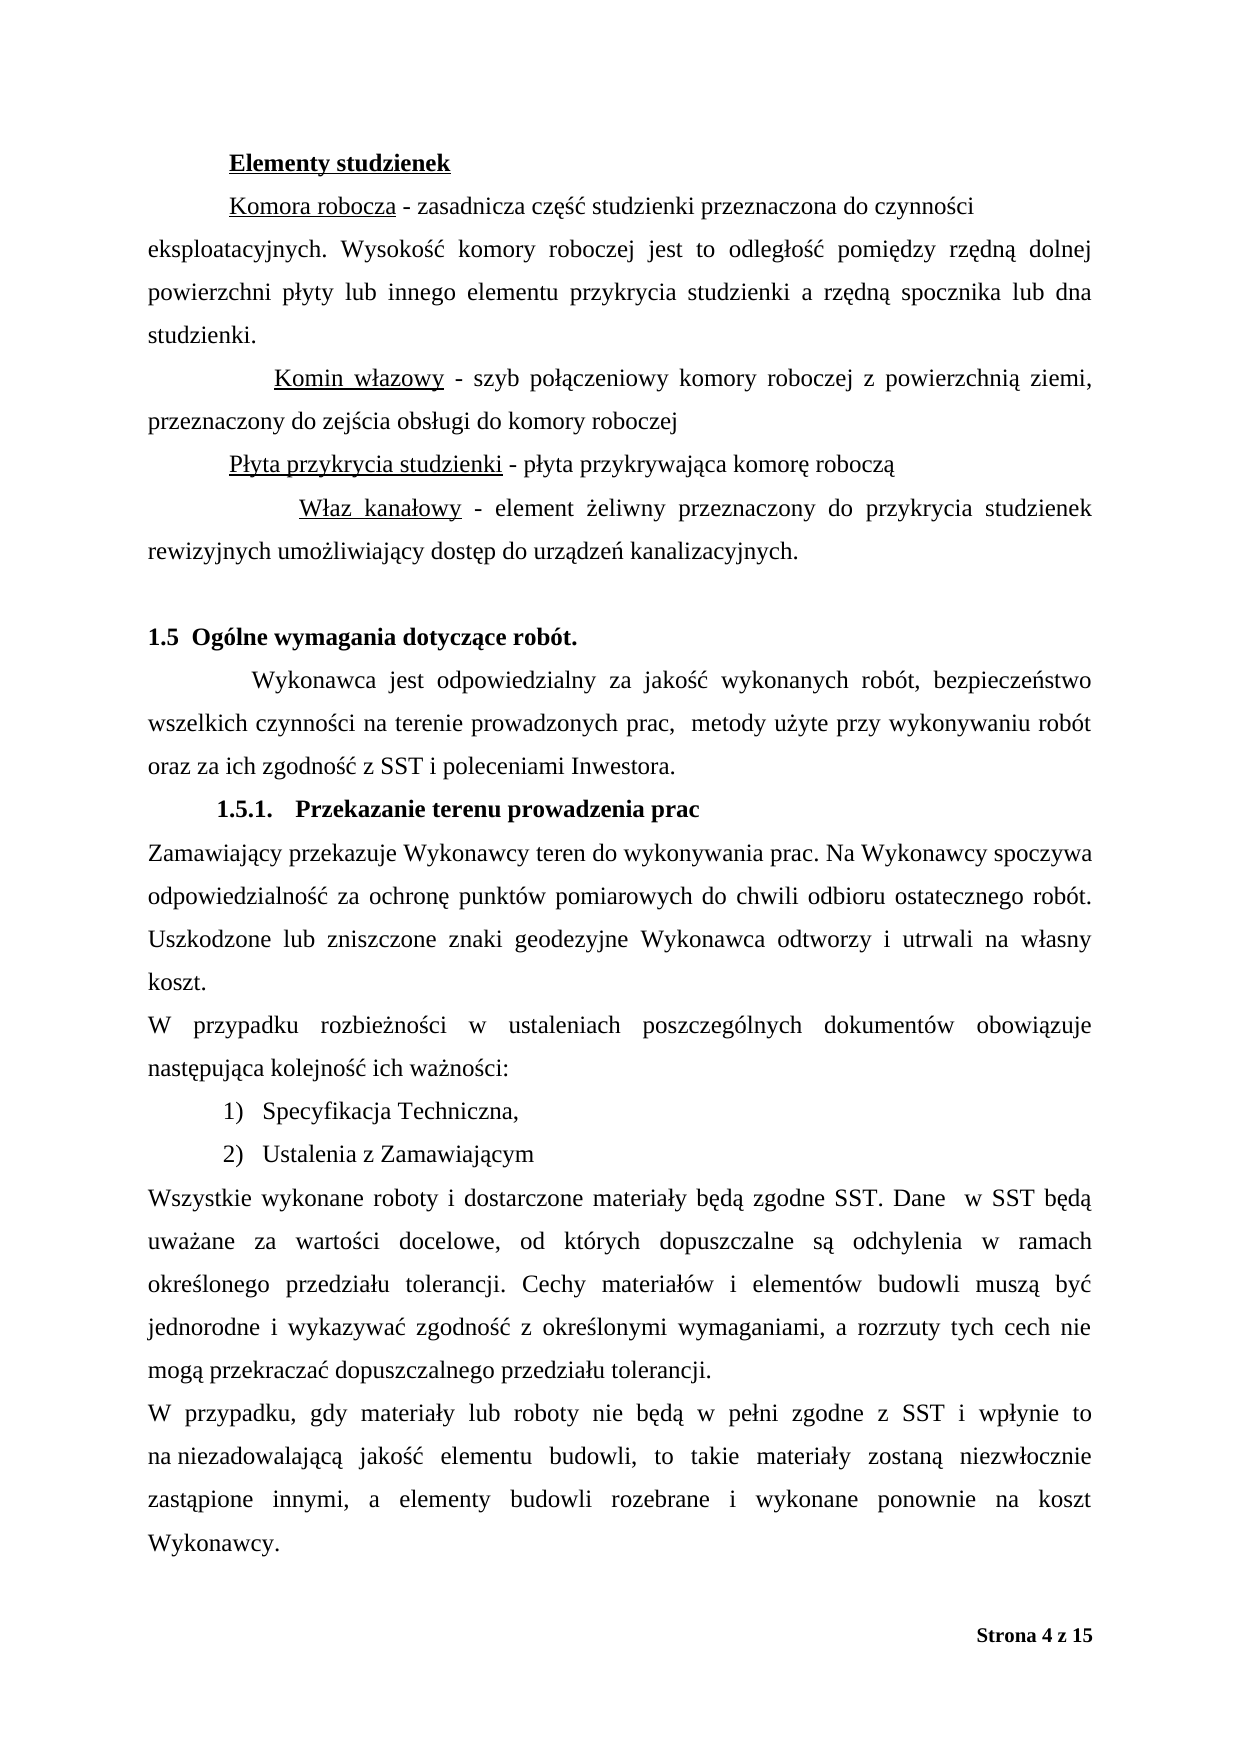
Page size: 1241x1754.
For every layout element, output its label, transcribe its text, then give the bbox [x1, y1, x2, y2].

text Wszystkie wykonane roboty i dostarczone materiały będą zgodne SST. Dane w SST będą uważane za wartości docelowe, od których dopuszczalne są odchylenia w ramach określonego przedziału tolerancji. Cechy materiałów i elementów budowli muszą być jednorodne i wykazywać zgodność z określonymi wymaganiami, a rozrzuty tych cech nie mogą przekraczać dopuszczalnego przedziału tolerancji. [148, 1183, 1093, 1384]
text 2) Ustalenia z Zamawiającym [148, 1139, 1093, 1168]
text Płyta przykrycia studzienki - płyta przykrywająca komorę roboczą [148, 449, 1093, 478]
text Komin włazowy - szyb połączeniowy komory roboczej z powierzchnią ziemi, przeznaczony do zejścia obsługi do komory roboczej [148, 363, 1093, 435]
text Elementy studzienek [148, 148, 1072, 176]
text 1.5.1. Przekazanie terenu prowadzenia prac [148, 794, 1093, 823]
text Komora robocza - zasadnicza część studzienki przeznaczona do czynności [148, 191, 1093, 219]
text W przypadku rozbieżności w ustaleniach poszczególnych dokumentów obowiązuje następująca kolejność ich ważności: [148, 1010, 1093, 1082]
text 1) Specyfikacja Techniczna, [148, 1096, 1093, 1125]
text Właz kanałowy - element żeliwny przeznaczony do przykrycia studzienek rewizyjnych umożliwiający dostęp do urządzeń kanalizacyjnych. [148, 493, 1093, 564]
text Wykonawca jest odpowiedzialny za jakość wykonanych robót, bezpieczeństwo wszelkich czynności na terenie prowadzonych prac, metody użyte przy wykonywaniu robót oraz za ich zgodność z SST i poleceniami Inwestora. [148, 665, 1093, 780]
text W przypadku, gdy materiały lub roboty nie będą w pełni zgodne z SST i wpłynie to na niezadowalającą jakość elementu budowli, to takie materiały zostaną niezwłocznie zastąpione innymi, a elementy budowli rozebrane i wykonane ponownie na koszt Wykonawcy. [148, 1398, 1093, 1556]
text Zamawiający przekazuje Wykonawcy teren do wykonywania prac. Na Wykonawcy spoczywa odpowiedzialność za ochronę punktów pomiarowych do chwili odbioru ostatecznego robót. Uszkodzone lub zniszczone znaki geodezyjne Wykonawca odtworzy i utrwali na własny koszt. [148, 838, 1093, 996]
text 1.5 Ogólne wymagania dotyczące robót. [148, 622, 1093, 651]
text eksploatacyjnych. Wysokość komory roboczej jest to odległość pomiędzy rzędną dolnej powierzchni płyty lub innego elementu przykrycia studzienki a rzędną spocznika lub dna studzienki. [148, 234, 1093, 349]
